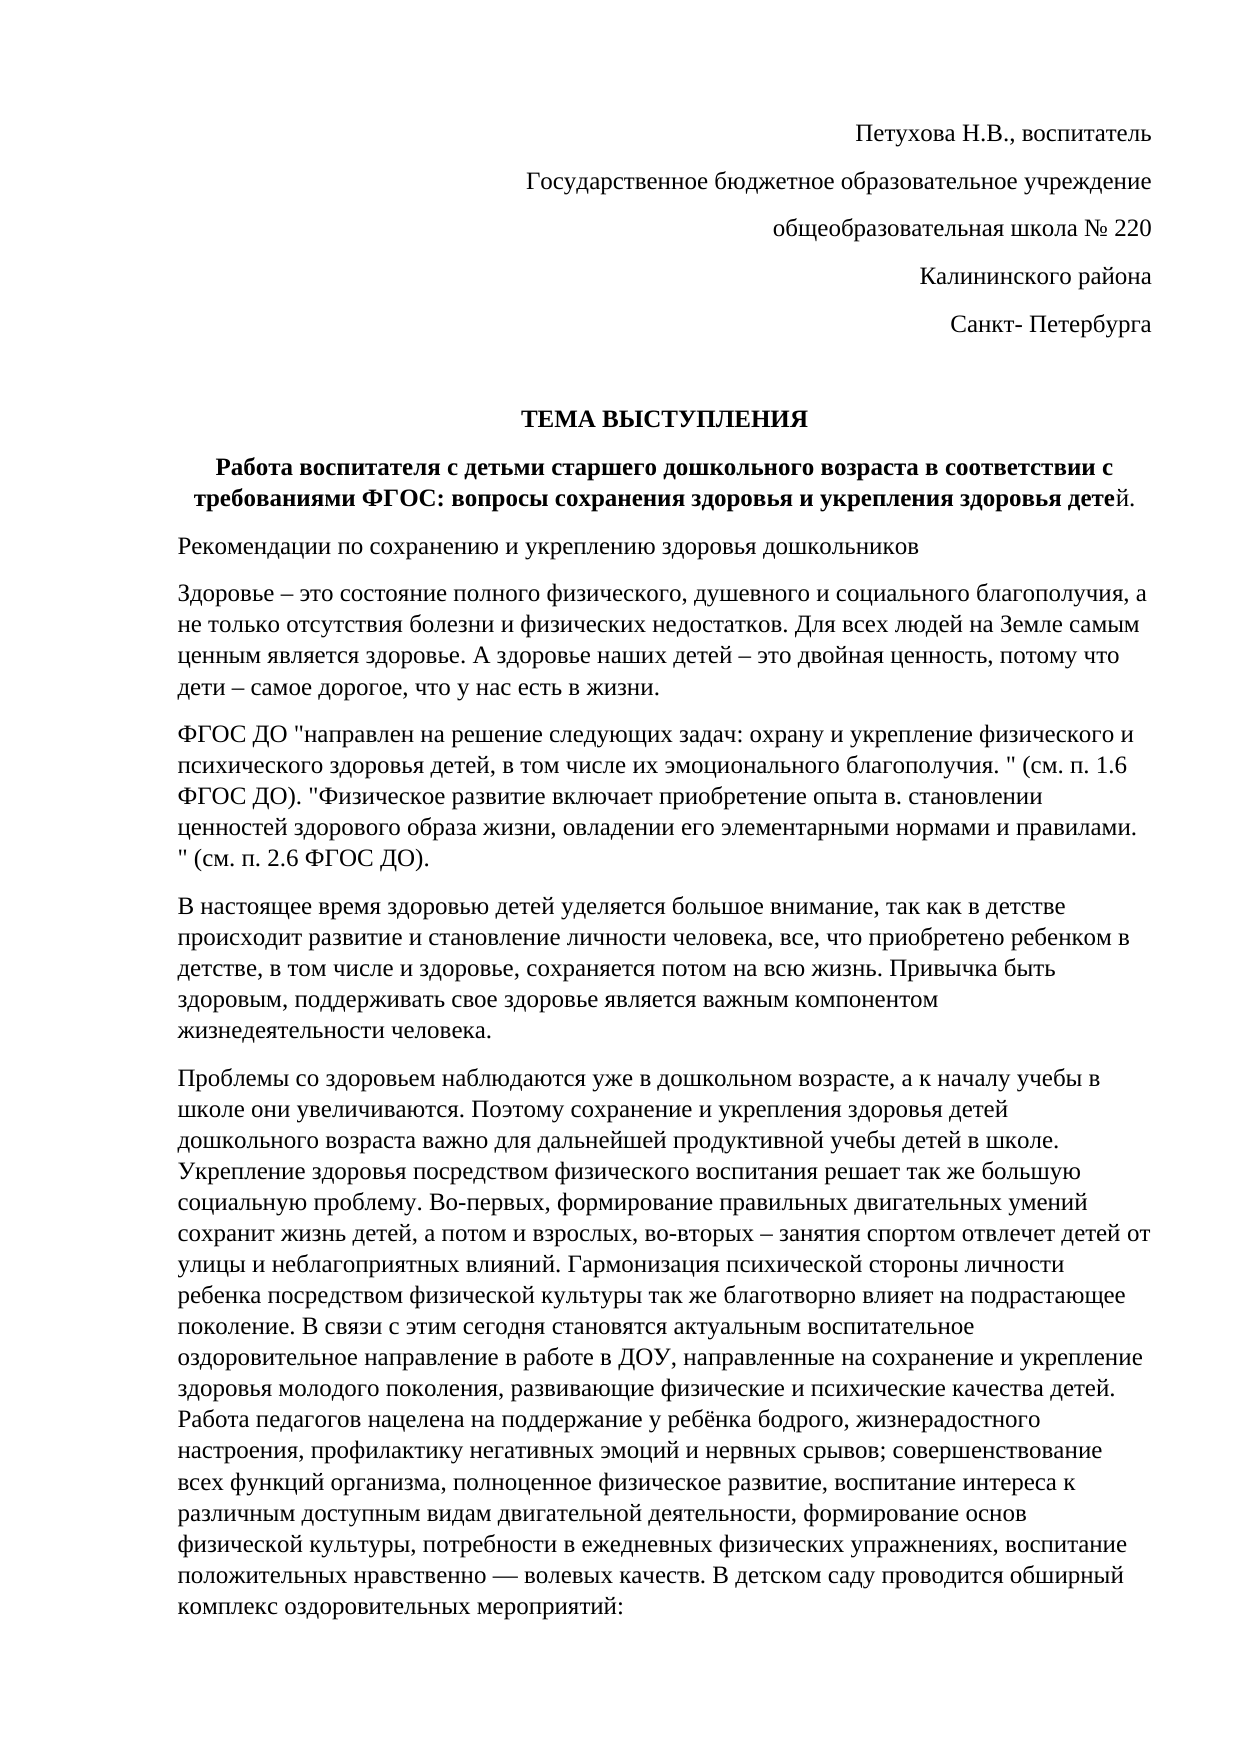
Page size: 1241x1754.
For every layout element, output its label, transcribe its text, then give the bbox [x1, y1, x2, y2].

text Рекомендации по сохранению и укреплению здоровья дошкольников [177, 531, 1152, 559]
text Петухова Н.В., воспитатель [177, 118, 1152, 147]
text В настоящее время здоровью детей уделяется большое внимание, так как в детстве происходит развитие и становление личности человека, все, что приобретено ребенком в детстве, в том числе и здоровье, сохраняется потом на всю жизнь. Привычка быть здоровым, поддерживать свое здоровье является важным компонентом жизнедеятельности человека. [177, 891, 1152, 1044]
text ТЕМА ВЫСТУПЛЕНИЯ [177, 404, 1152, 433]
text Санкт- Петербурга [177, 309, 1152, 338]
text Государственное бюджетное образовательное учреждение [177, 166, 1152, 194]
text Здоровье – это состояние полного физического, душевного и социального благополучия, а не только отсутствия болезни и физических недостатков. Для всех людей на Земле самым ценным является здоровье. А здоровье наших детей – это двойная ценность, потому что дети – самое дорогое, что у нас есть в жизни. [177, 578, 1152, 700]
text Проблемы со здоровьем наблюдаются уже в дошкольном возрасте, а к началу учебы в школе они увеличиваются. Поэтому сохранение и укрепления здоровья детей дошкольного возраста важно для дальнейшей продуктивной учебы детей в школе. Укрепление здоровья посредством физического воспитания решает так же большую социальную проблему. Во-первых, формирование правильных двигательных умений сохранит жизнь детей, а потом и взрослых, во-вторых – занятия спортом отвлечет детей от улицы и неблагоприятных влияний. Гармонизация психической стороны личности ребенка посредством физической культуры так же благотворно влияет на подрастающее поколение. В связи с этим сегодня становятся актуальным воспитательное оздоровительное направление в работе в ДОУ, направленные на сохранение и укрепление здоровья молодого поколения, развивающие физические и психические качества детей. Работа педагогов нацелена на поддержание у ребёнка бодрого, жизнерадостного настроения, профилактику негативных эмоций и нервных срывов; совершенствование всех функций организма, полноценное физическое развитие, воспитание интереса к различным доступным видам двигательной деятельности, формирование основ физической культуры, потребности в ежедневных физических упражнениях, воспитание положительных нравственно — волевых качеств. В детском саду проводится обширный комплекс оздоровительных мероприятий: [177, 1063, 1152, 1619]
text ФГОС ДО "направлен на решение следующих задач: охрану и укрепление физического и психического здоровья детей, в том числе их эмоционального благополучия. " (см. п. 1.6 ФГОС ДО). "Физическое развитие включает приобретение опыта в. становлении ценностей здорового образа жизни, овладении его элементарными нормами и правилами. " (см. п. 2.6 ФГОС ДО). [177, 719, 1152, 872]
text общеобразовательная школа № 220 [177, 213, 1152, 242]
text Работа воспитателя с детьми старшего дошкольного возраста в соответствии с требованиями ФГОС: вопросы сохранения здоровья и укрепления здоровья детей. [177, 452, 1152, 512]
text Калининского района [177, 261, 1152, 290]
